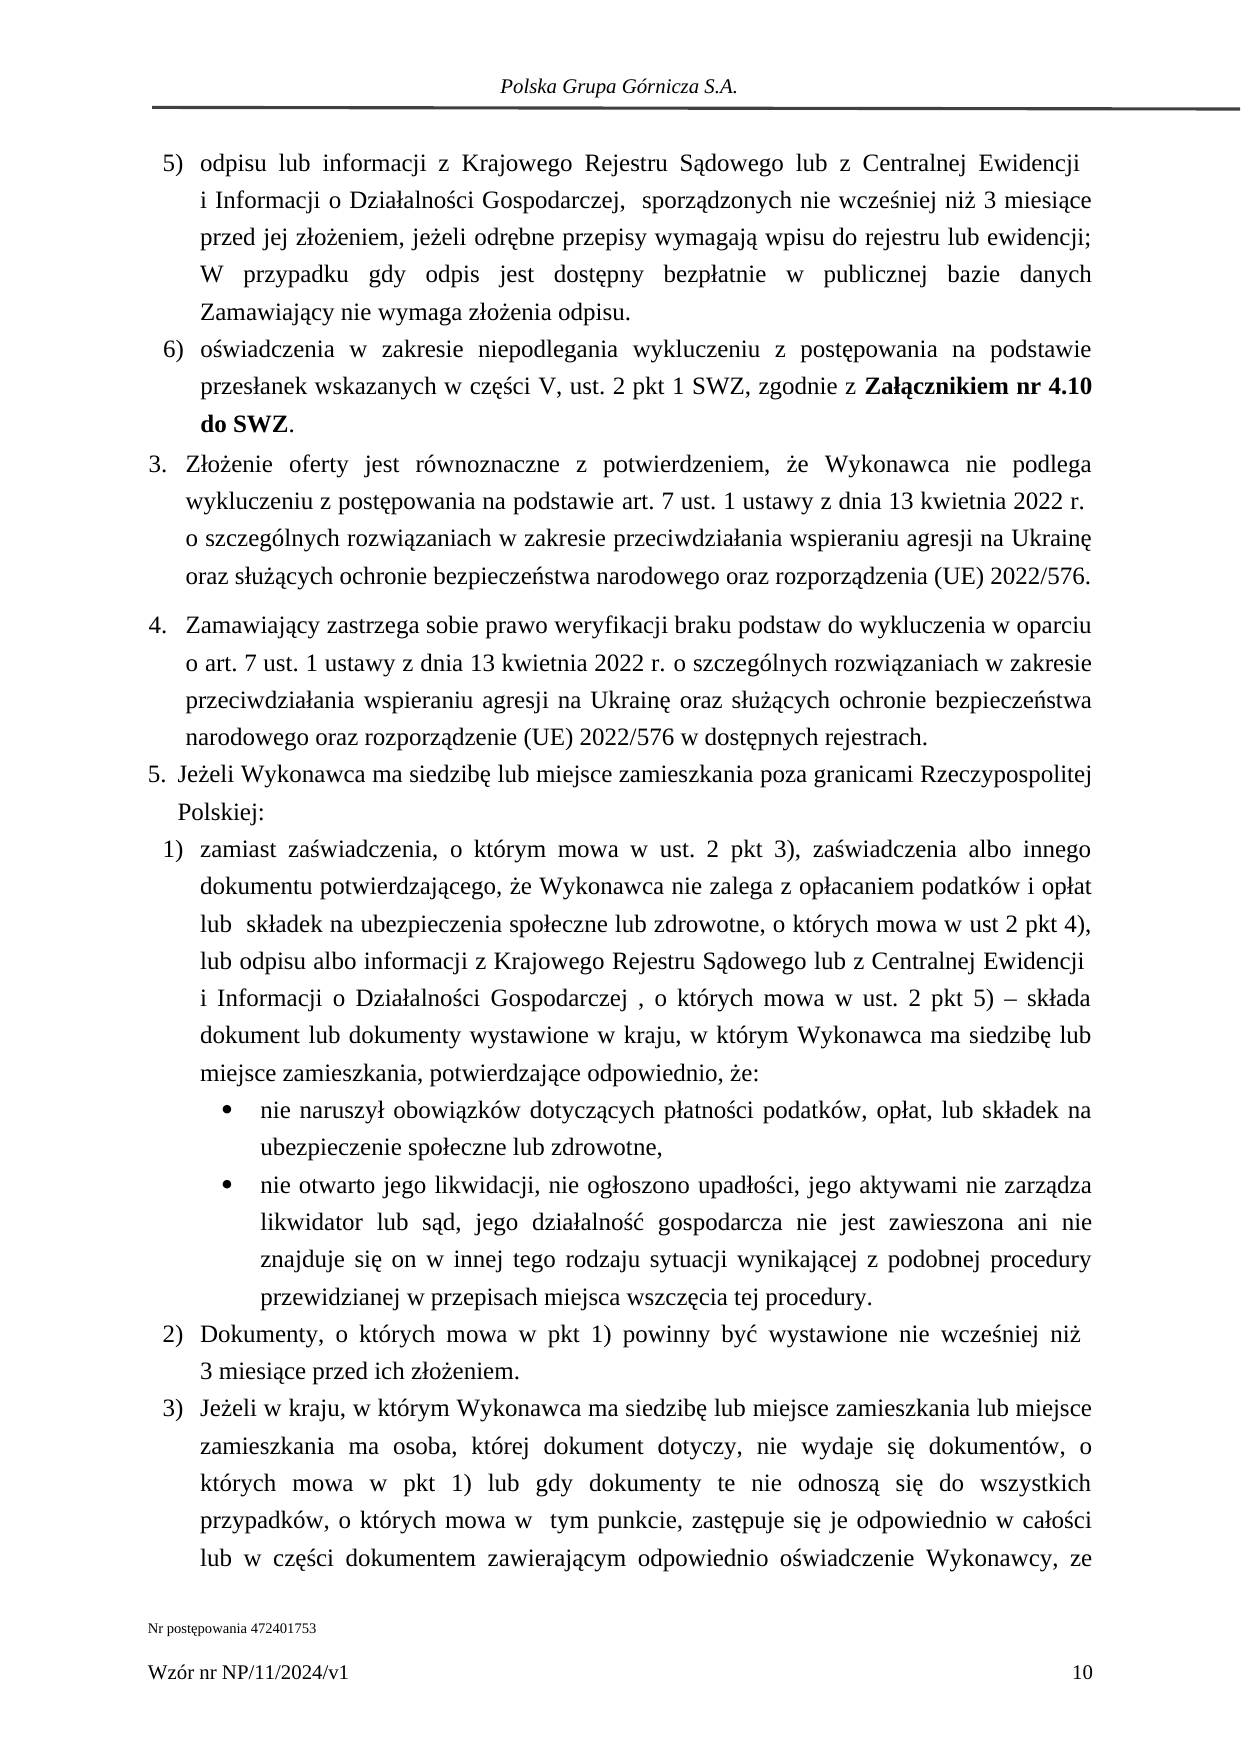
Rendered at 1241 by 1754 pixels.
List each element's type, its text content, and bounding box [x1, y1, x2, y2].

list Dokumenty, o których mowa w pkt 1) powinny być wystawione nie wcześniej niż 3 miesiące przed ich złożeniem. [162, 1319, 1093, 1385]
list nie naruszył obowiązków dotyczących płatności podatków, opłat, lub składek na ubezpieczenie społeczne lub zdrowotne, [223, 1095, 1093, 1161]
list oświadczenia w zakresie niepodlegania wykluczeniu z postępowania na podstawie przesłanek wskazanych w części V, ust. 2 pkt 1 SWZ, zgodnie z Załącznikiem nr 4.10 do SWZ. [163, 334, 1093, 437]
list nie otwarto jego likwidacji, nie ogłoszono upadłości, jego aktywami nie zarządza likwidator lub sąd, jego działalność gospodarcza nie jest zawieszona ani nie znajduje się on w innej tego rodzaju sytuacji wynikającej z podobnej procedury przewidzianej w przepisach miejsca wszczęcia tej procedury. [223, 1170, 1093, 1310]
list zamiast zaświadczenia, o którym mowa w ust. 2 pkt 3), zaświadczenia albo innego dokumentu potwierdzającego, że Wykonawca nie zalega z opłacaniem podatków i opłat lub składek na ubezpieczenia społeczne lub zdrowotne, o których mowa w ust 2 pkt 4), lub odpisu albo informacji z Krajowego Rejestru Sądowego lub z Centralnej Ewidencji i Informacji o Działalności Gospodarczej , o których mowa w ust. 2 pkt 5) – składa dokument lub dokumenty wystawione w kraju, w którym Wykonawca ma siedzibę lub miejsce zamieszkania, potwierdzające odpowiednio, że: [162, 834, 1093, 1087]
list Zamawiający zastrzega sobie prawo weryfikacji braku podstaw do wykluczenia w oparciu o art. 7 ust. 1 ustawy z dnia 13 kwietnia 2022 r. o szczególnych rozwiązaniach w zakresie przeciwdziałania wspieraniu agresji na Ukrainę oraz służących ochronie bezpieczeństwa narodowego oraz rozporządzenie (UE) 2022/576 w dostępnych rejestrach. [148, 610, 1093, 751]
list odpisu lub informacji z Krajowego Rejestru Sądowego lub z Centralnej Ewidencji i Informacji o Działalności Gospodarczej, sporządzonych nie wcześniej niż 3 miesiące przed jej złożeniem, jeżeli odrębne przepisy wymagają wpisu do rejestru lub ewidencji; W przypadku gdy odpis jest dostępny bezpłatnie w publicznej bazie danych Zamawiający nie wymaga złożenia odpisu. [162, 148, 1093, 326]
list Złożenie oferty jest równoznaczne z potwierdzeniem, że Wykonawca nie podlega wykluczeniu z postępowania na podstawie art. 7 ust. 1 ustawy z dnia 13 kwietnia 2022 r. o szczególnych rozwiązaniach w zakresie przeciwdziałania wspieraniu agresji na Ukrainę oraz służących ochronie bezpieczeństwa narodowego oraz rozporządzenia (UE) 2022/576. [148, 449, 1093, 589]
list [162, 1393, 1093, 1571]
list Jeżeli Wykonawca ma siedzibę lub miejsce zamieszkania poza granicami Rzeczypospolitej Polskiej: [148, 759, 1093, 826]
